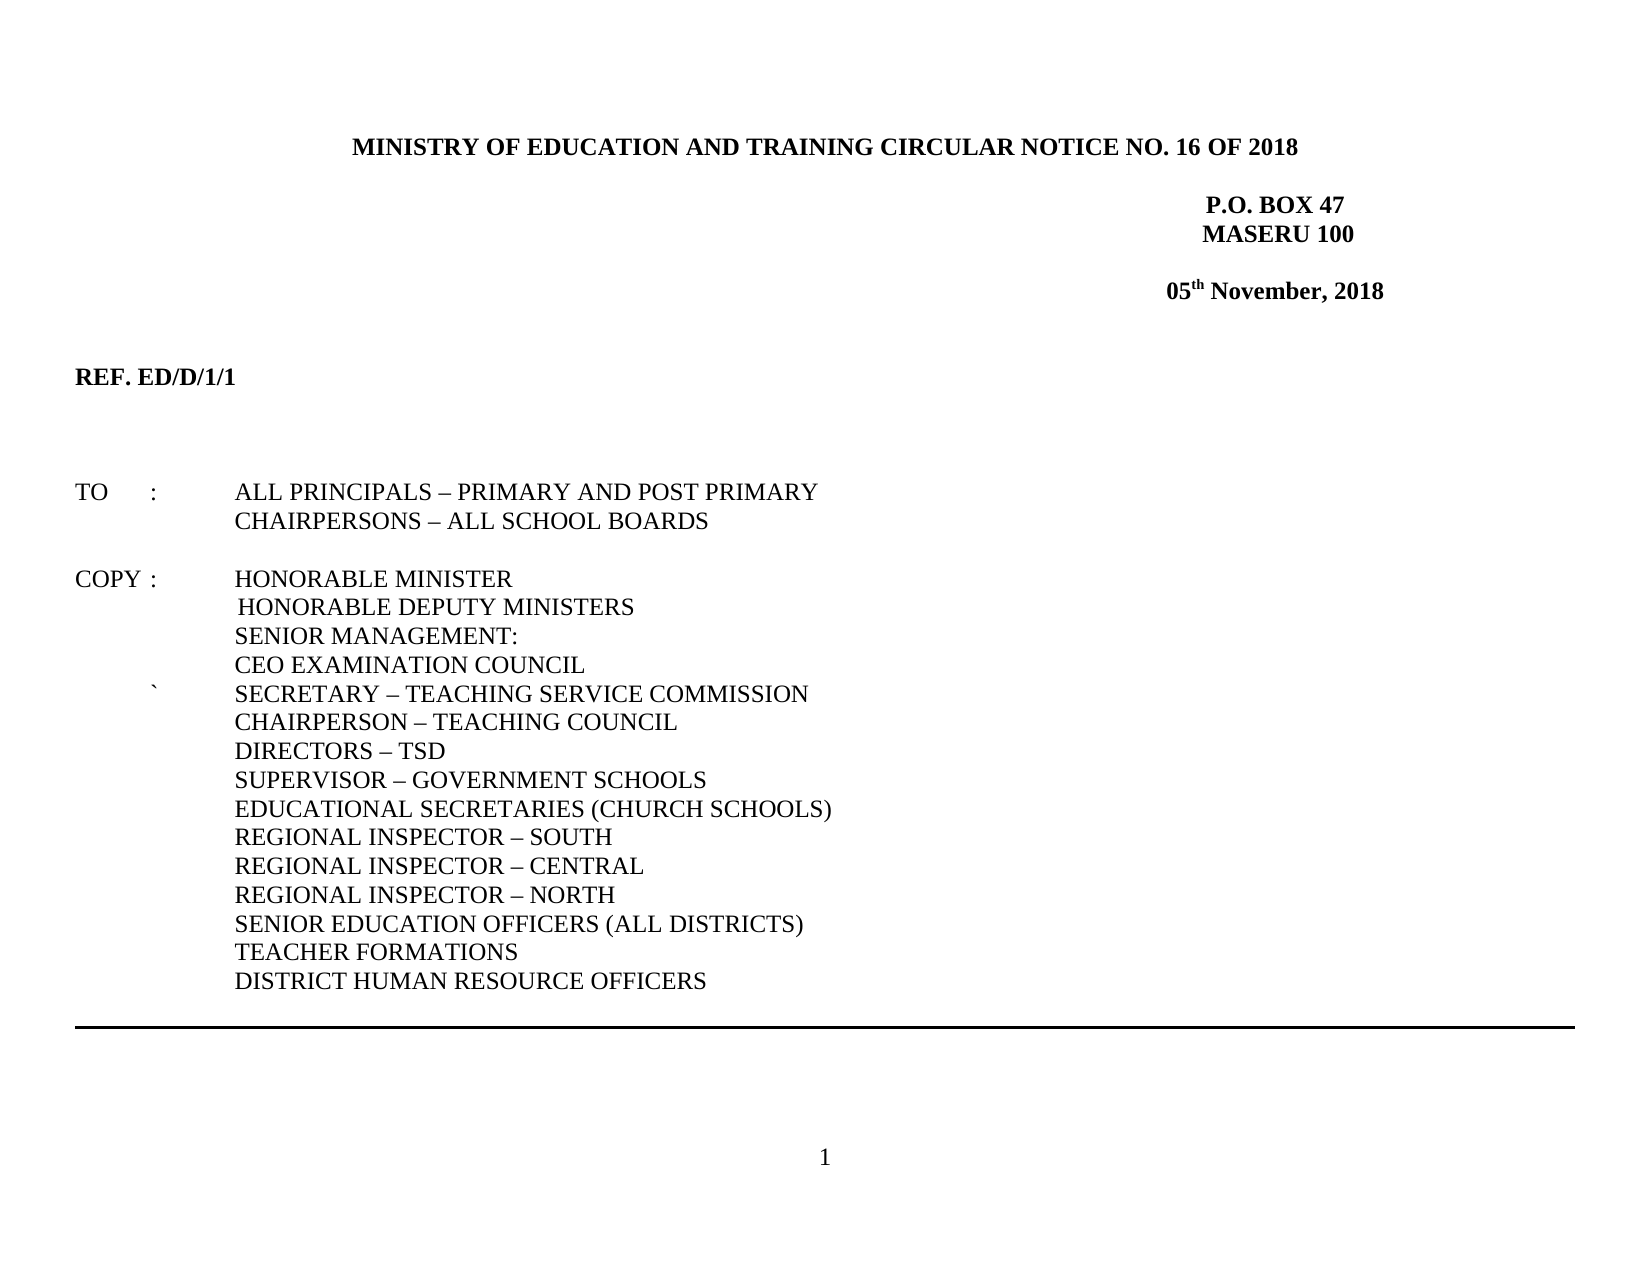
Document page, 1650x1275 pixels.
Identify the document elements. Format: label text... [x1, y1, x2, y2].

text ` SECRETARY – TEACHING SERVICE COMMISSION [75, 679, 1575, 707]
text REGIONAL INSPECTOR – CENTRAL [75, 851, 1575, 880]
text DIRECTORS – TSD [75, 736, 1575, 765]
text COPY : HONORABLE MINISTER [75, 564, 1575, 592]
text REF. ED/D/1/1 [75, 362, 1575, 391]
text EDUCATIONAL SECRETARIES (CHURCH SCHOOLS) [75, 794, 1575, 822]
text REGIONAL INSPECTOR – NORTH [75, 880, 1575, 909]
text P.O. BOX 47 [75, 190, 1575, 219]
text MINISTRY OF EDUCATION AND TRAINING CIRCULAR NOTICE NO. 16 OF 2018 [75, 132, 1575, 161]
text CEO EXAMINATION COUNCIL [75, 650, 1575, 679]
text HONORABLE DEPUTY MINISTERS [75, 592, 1575, 621]
text TEACHER FORMATIONS [75, 937, 1575, 966]
text 05th November, 2018 [75, 276, 1575, 305]
text DISTRICT HUMAN RESOURCE OFFICERS [75, 966, 1575, 995]
text SENIOR MANAGEMENT: [75, 621, 1575, 650]
text CHAIRPERSON – TEACHING COUNCIL [75, 707, 1575, 736]
text SENIOR EDUCATION OFFICERS (ALL DISTRICTS) [75, 909, 1575, 937]
text SUPERVISOR – GOVERNMENT SCHOOLS [75, 765, 1575, 794]
text TO : ALL PRINCIPALS – PRIMARY AND POST PRIMARY [75, 477, 1575, 506]
text CHAIRPERSONS – ALL SCHOOL BOARDS [75, 506, 1575, 535]
text MASERU 100 [75, 219, 1575, 247]
text REGIONAL INSPECTOR – SOUTH [75, 822, 1575, 851]
